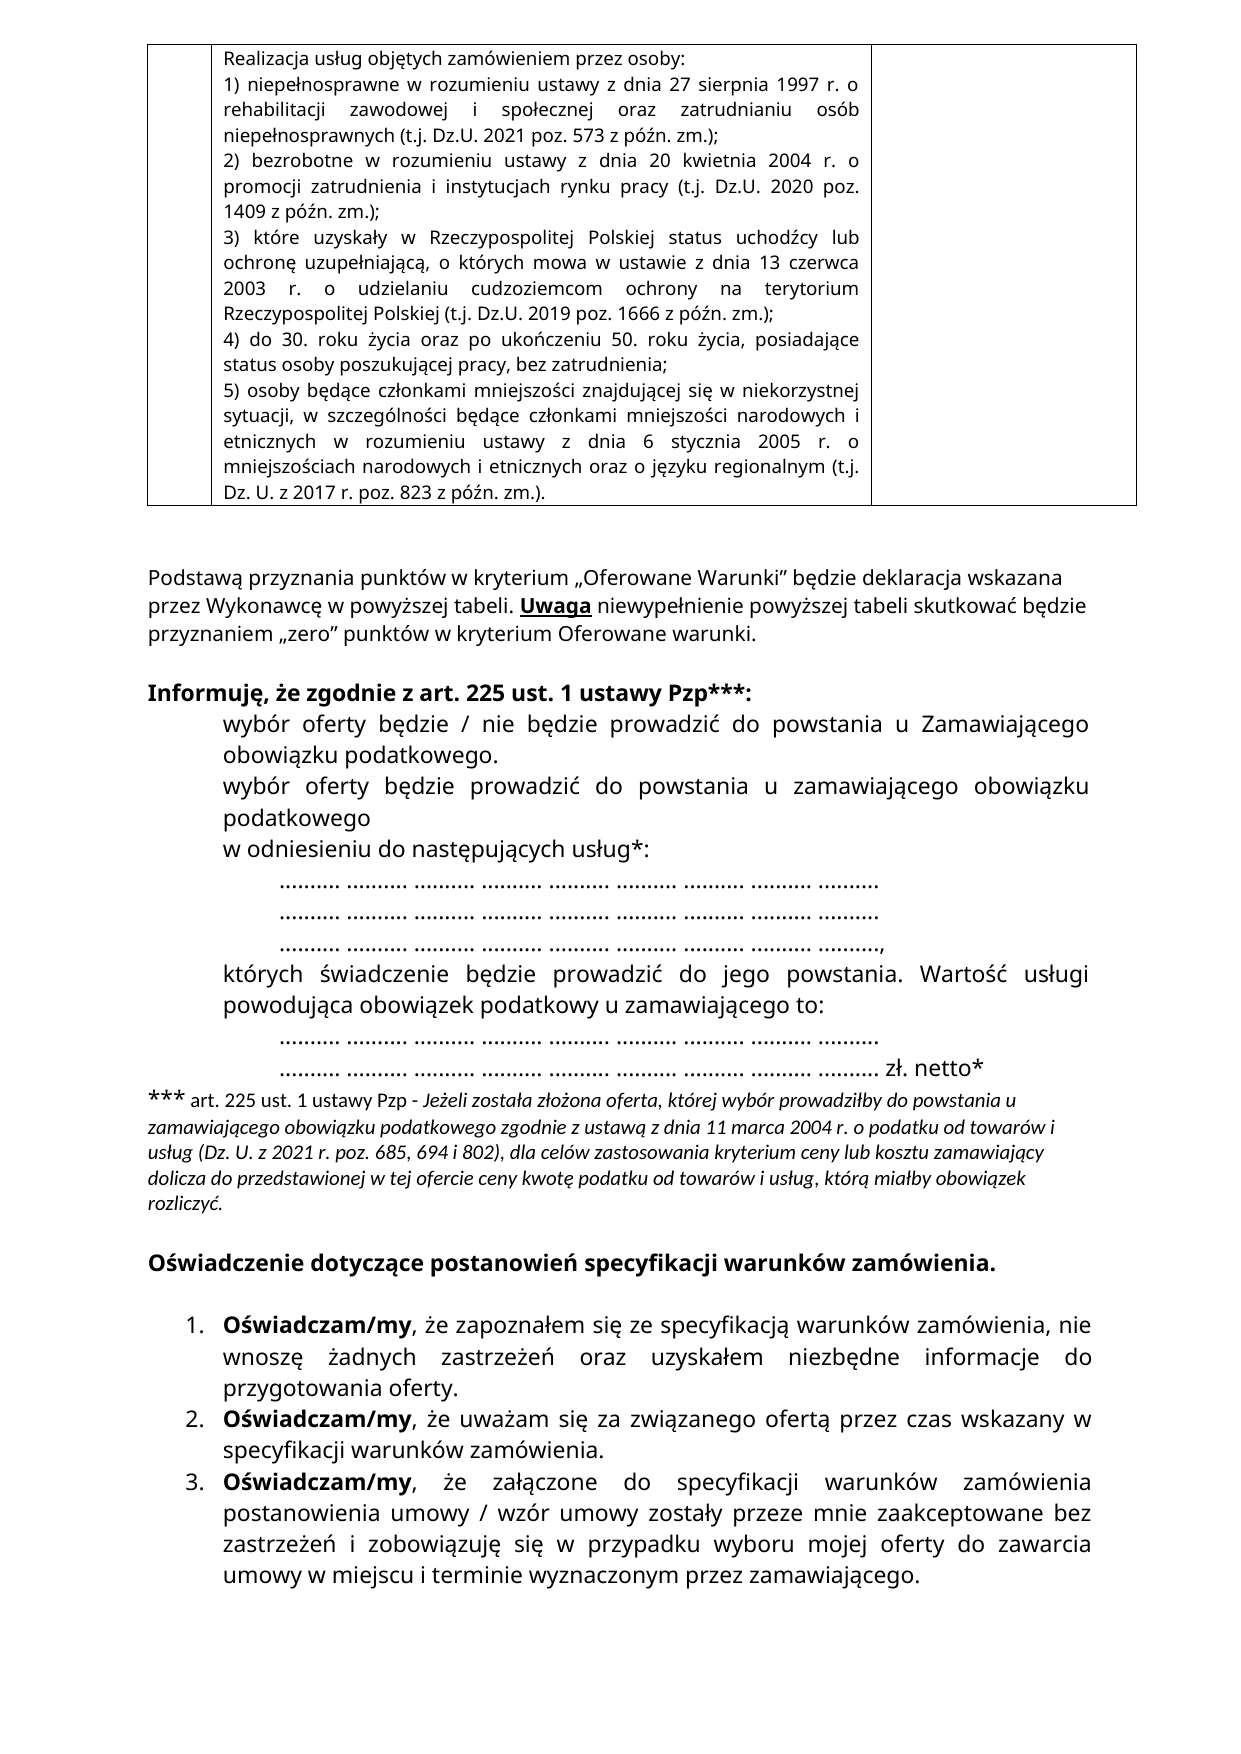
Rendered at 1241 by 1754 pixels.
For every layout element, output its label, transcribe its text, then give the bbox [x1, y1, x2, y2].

list Oświadczam/my, że załączone do specyfikacji warunków zamówienia postanowienia umowy / wzór umowy zostały przeze mnie zaakceptowane bez zastrzeżeń i zobowiązuję się w przypadku wyboru mojej oferty do zawarcia umowy w miejscu i terminie wyznaczonym przez zamawiającego. [185, 1466, 1093, 1591]
text Informuję, że zgodnie z art. 225 ust. 1 ustawy Pzp***: [148, 676, 1090, 708]
list Oświadczam/my, że zapoznałem się ze specyfikacją warunków zamówienia, nie wnoszę żadnych zastrzeżeń oraz uzyskałem niezbędne informacje do przygotowania oferty. [185, 1309, 1093, 1403]
text .......... .......... .......... .......... .......... .......... .......... .......... .......... [279, 895, 1093, 926]
table_cell [872, 45, 1136, 505]
text których świadczenie będzie prowadzić do jego powstania. Wartość usługi powodująca obowiązek podatkowy u zamawiającego to: [223, 958, 1090, 1020]
text wybór oferty będzie prowadzić do powstania u zamawiającego obowiązku podatkowego w odniesieniu do następujących usług*: [223, 770, 1090, 864]
text .......... .......... .......... .......... .......... .......... .......... .......... .......... [279, 1020, 1093, 1051]
text wybór oferty będzie / nie będzie prowadzić do powstania u Zamawiającego obowiązku podatkowego. [223, 708, 1090, 770]
table_cell 1. [148, 45, 211, 505]
list Oświadczam/my, że uważam się za związanego ofertą przez czas wskazany w specyfikacji warunków zamówienia. [185, 1403, 1093, 1466]
text .......... .......... .......... .......... .......... .......... .......... .......... .......... zł. netto* [279, 1051, 1093, 1083]
text .......... .......... .......... .......... .......... .......... .......... .......... .........., [279, 926, 1093, 958]
text .......... .......... .......... .......... .......... .......... .......... .......... .......... [279, 864, 1093, 895]
text *** art. 225 ust. 1 ustawy Pzp - Jeżeli została złożona oferta, której wybór prowadziłby do powstania u zamawiającego obowiązku podatkowego zgodnie z ustawą z dnia 11 marca 2004 r. o podatku od towarów i usług (Dz. U. z 2021 r. poz. 685, 694 i 802), dla celów zastosowania kryterium ceny lub kosztu zamawiający dolicza do przedstawionej w tej ofercie ceny kwotę podatku od towarów i usług, którą miałby obowiązek rozliczyć. [148, 1083, 1093, 1216]
text Podstawą przyznania punktów w kryterium „Oferowane Warunki” będzie deklaracja wskazana przez Wykonawcę w powyższej tabeli. Uwaga niewypełnienie powyższej tabeli skutkować będzie przyznaniem „zero” punktów w kryterium Oferowane warunki. [148, 563, 1093, 648]
text Oświadczenie dotyczące postanowień specyfikacji warunków zamówienia. [148, 1247, 1093, 1278]
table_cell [212, 45, 871, 505]
